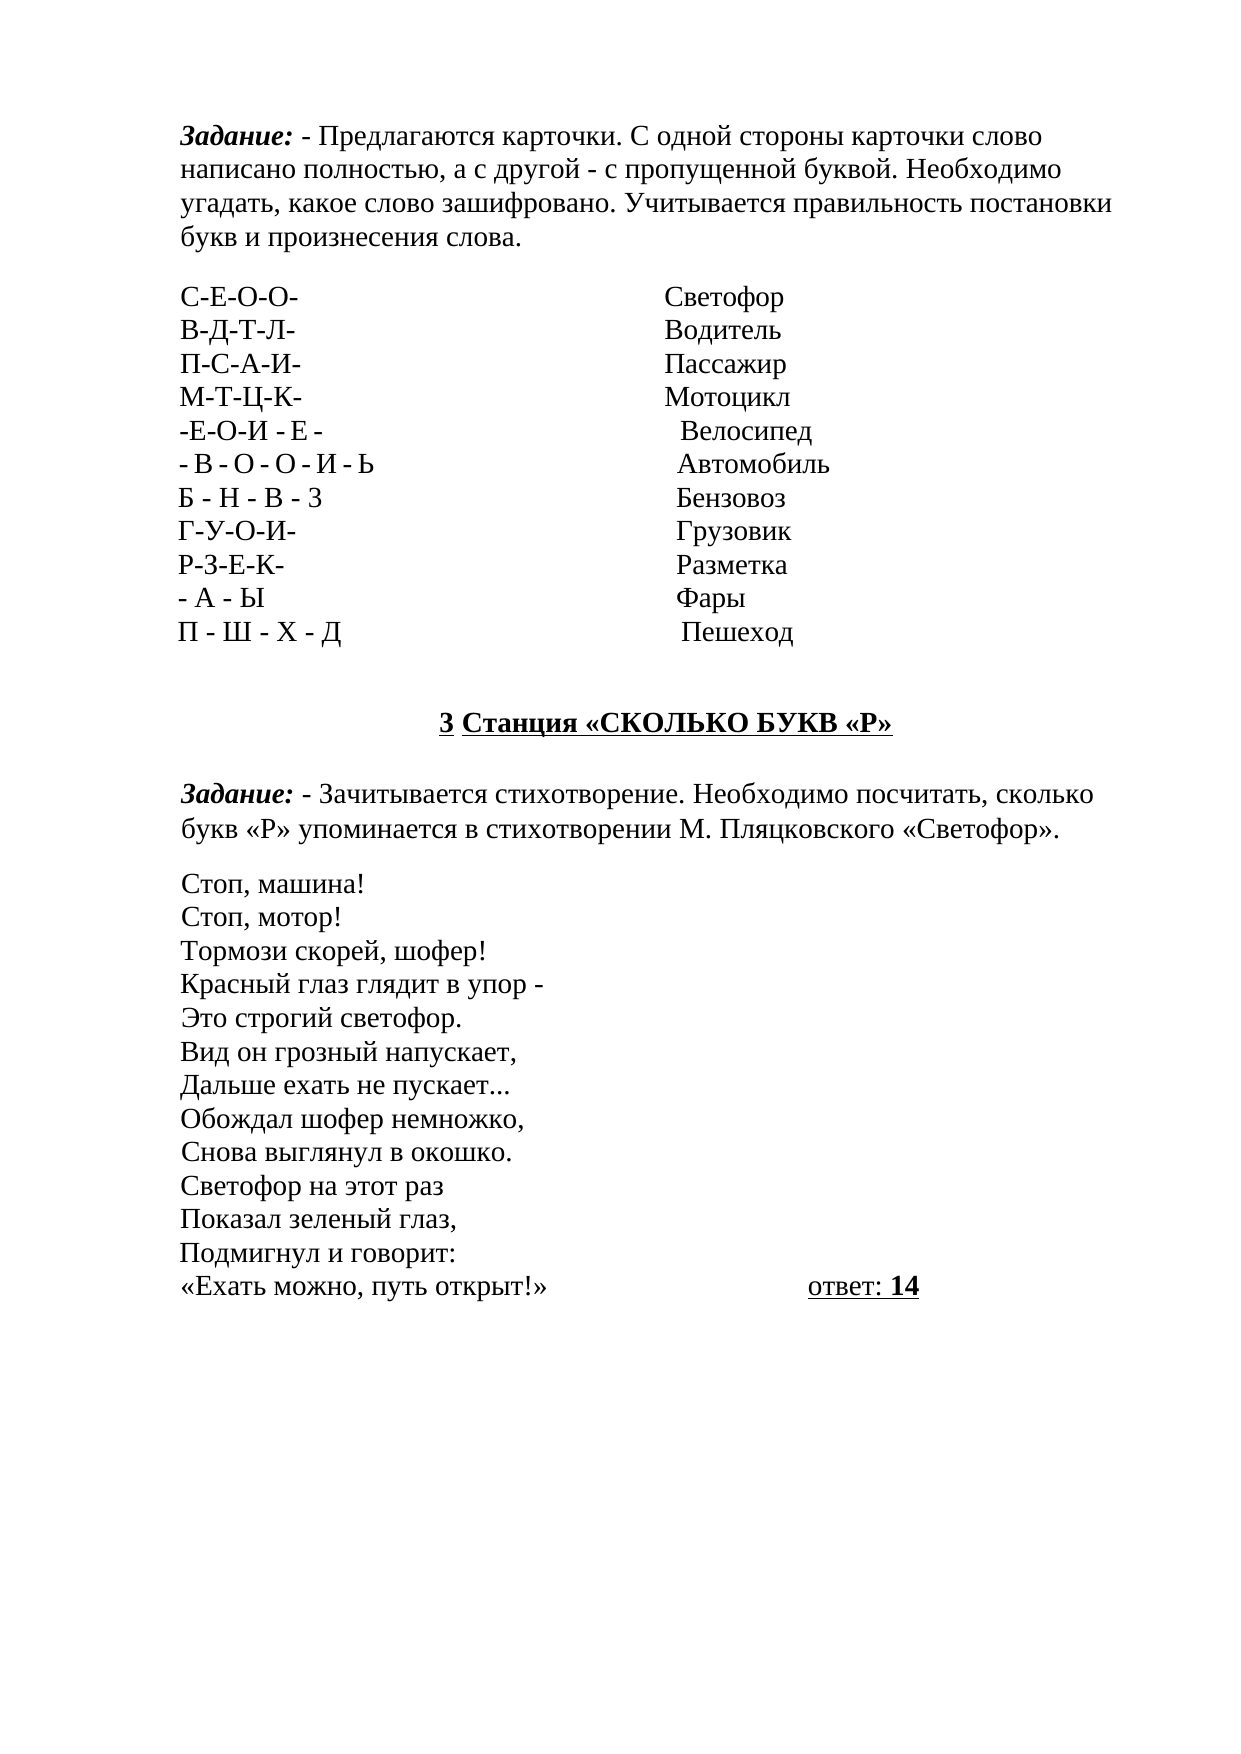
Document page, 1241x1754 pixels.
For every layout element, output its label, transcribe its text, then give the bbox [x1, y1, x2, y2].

text Стоп, машина! [181, 866, 1152, 899]
text Это строгий светофор. [181, 1000, 1152, 1034]
text Р-З-Е-К- Разметка [178, 547, 1152, 581]
text -В-О-О-И-Ь Автомобиль [179, 446, 1152, 480]
text Красный глаз глядит в упор - [180, 967, 1152, 1000]
text Задание: - Предлагаются карточки. С одной стороны карточки слово написано полностью, а с другой - с пропущенной буквой. Необходимо угадать, какое слово зашифровано. Учитывается правильность постановки букв и произнесения слова. [180, 118, 1152, 252]
text Г-У-О-И- Грузовик [178, 513, 1152, 547]
text Показал зеленый глаз, [180, 1201, 1152, 1235]
text «Ехать можно, путь открыт!» ответ: 14 [180, 1268, 1152, 1302]
text -Е-О-И -Е- Велосипед [179, 413, 1152, 446]
text Светофор на этот раз [180, 1168, 1152, 1201]
text П-С-А-И- Пассажир [180, 346, 1152, 379]
text Подмигнул и говорит: [179, 1235, 1152, 1268]
text Тормози скорей, шофер! [180, 933, 1152, 967]
text С-Е-О-О- Светофор [180, 279, 1152, 312]
text Обождал шофер немножко, [180, 1101, 1152, 1134]
text Задание: - Зачитывается стихотворение. Необходимо посчитать, сколько букв «Р» упоминается в стихотворении М. Пляцковского «Светофор». [181, 776, 1152, 845]
text Снова выглянул в окошко. [181, 1134, 1152, 1168]
text В-Д-Т-Л- Водитель [180, 312, 1152, 346]
text М-Т-Ц-К- Мотоцикл [179, 379, 1152, 413]
text 3 Станция «СКОЛЬКО БУКВ «Р» [180, 706, 1152, 739]
text П - Ш - X - Д Пешеход [177, 614, 1152, 648]
text Б - Н - В - 3 Бензовоз [178, 480, 1152, 513]
text Вид он грозный напускает, [180, 1034, 1152, 1067]
text Дальше ехать не пускает... [180, 1067, 1152, 1101]
text - А - Ы Фары [178, 581, 1152, 614]
text Стоп, мотор! [181, 899, 1152, 933]
